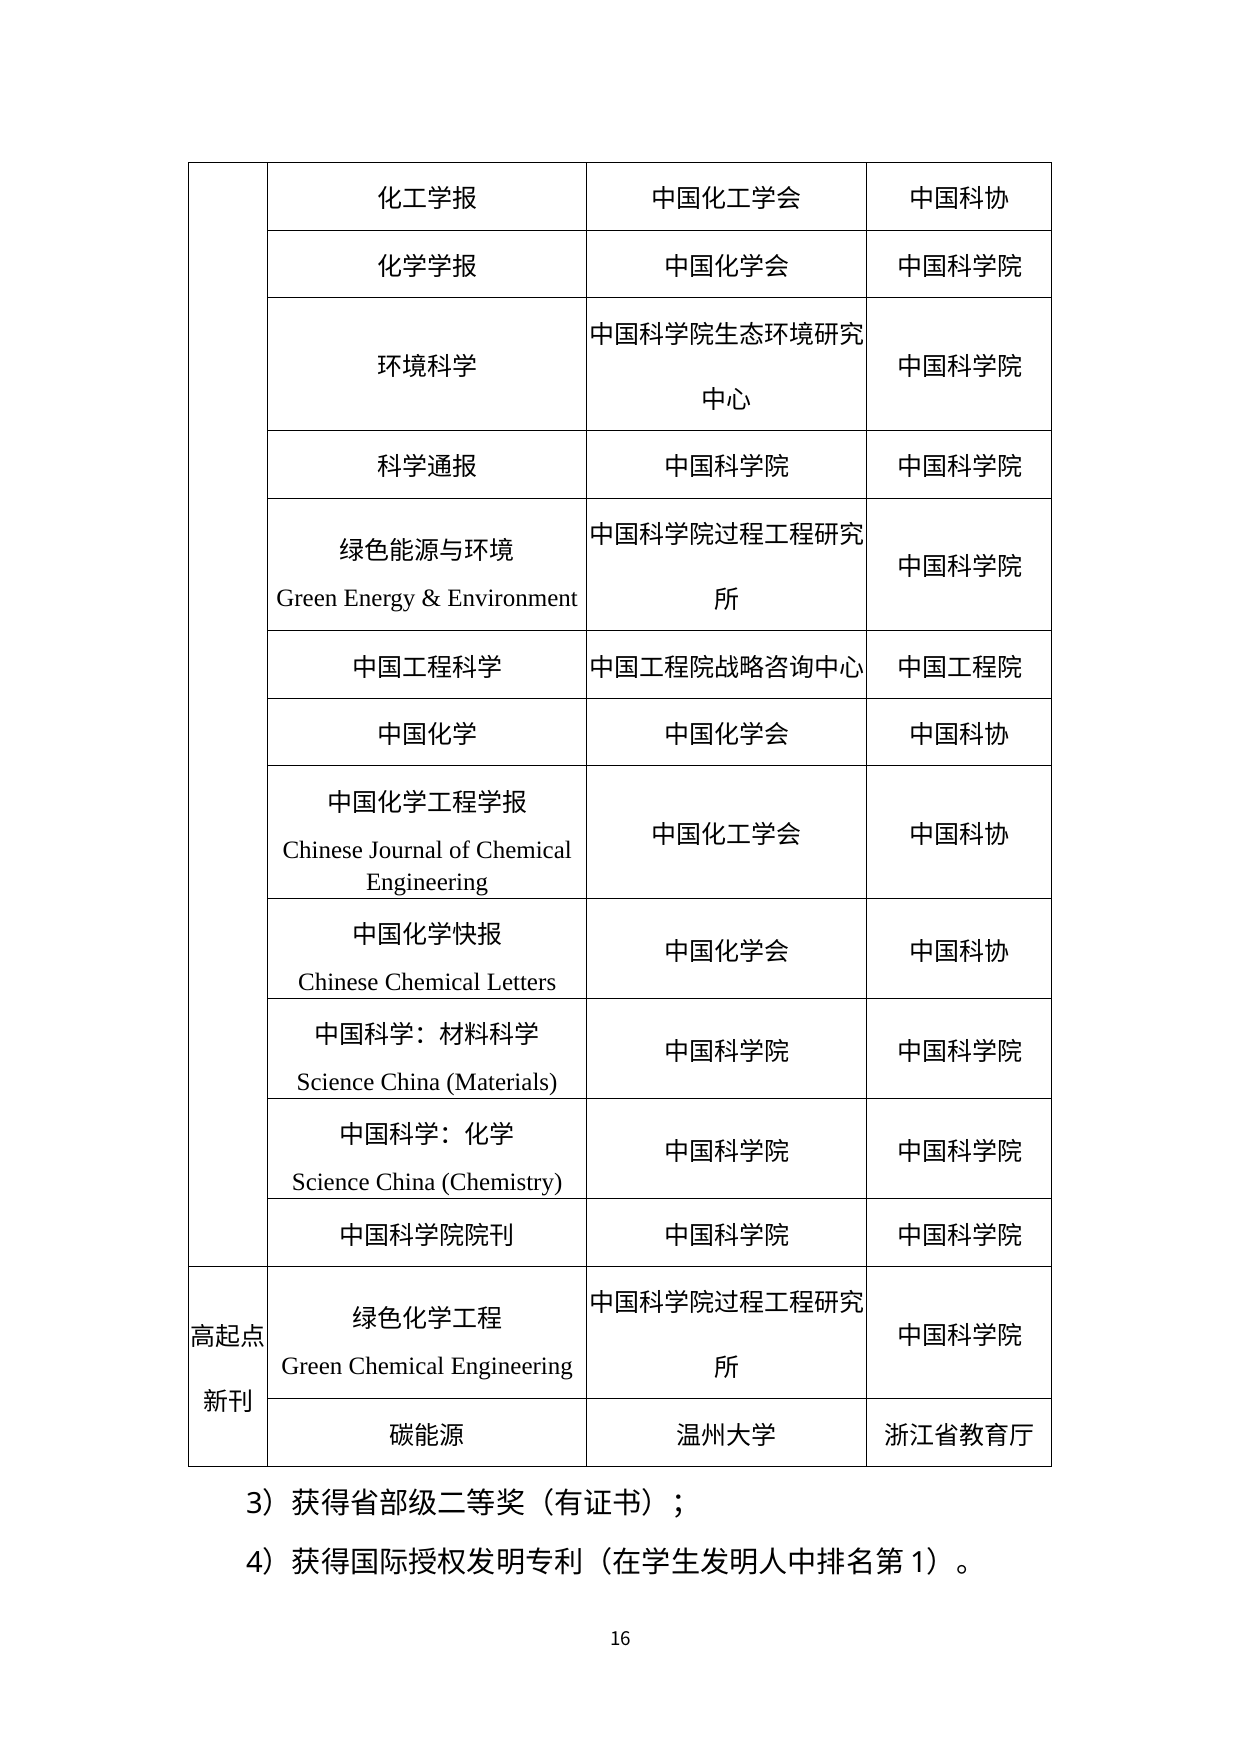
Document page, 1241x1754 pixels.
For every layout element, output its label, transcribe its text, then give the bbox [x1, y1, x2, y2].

table_cell 中国科学院 [867, 1199, 1051, 1266]
table_cell 科学通报 [268, 431, 586, 497]
table_cell 中国科学：化学 Science China (Chemistry) [268, 1099, 586, 1198]
table_cell 中国科学院生态环境研究中心 [587, 298, 866, 430]
table_cell 中国科协 [867, 766, 1051, 898]
table_cell 中国科学院 [867, 231, 1051, 297]
table_cell 化学学报 [268, 231, 586, 297]
text 3）获得省部级二等奖（有证书）； [187, 1467, 1053, 1525]
table_cell 中国化工学会 [587, 766, 866, 898]
table_cell 环境科学 [268, 298, 586, 430]
table_cell 中国化学 [268, 699, 586, 765]
table_cell 中国化学快报 Chinese Chemical Letters [268, 899, 586, 998]
table_cell 绿色能源与环境 Green Energy & Environment [268, 499, 586, 630]
table_cell 化工学报 [268, 163, 586, 229]
table_cell 中国工程院战略咨询中心 [587, 631, 866, 698]
table_cell 中国科协 [867, 699, 1051, 765]
table_cell 中国科学院 [587, 431, 866, 497]
table_cell 温州大学 [587, 1399, 866, 1466]
table_cell 中国化学会 [587, 231, 866, 297]
table_cell 中国科学：材料科学 Science China (Materials) [268, 999, 586, 1098]
table_cell 中国科学院 [867, 1267, 1051, 1398]
table_cell 中国科学院 [867, 1099, 1051, 1198]
table_cell 中国化学会 [587, 899, 866, 998]
table_cell 高起点新刊 [189, 1267, 267, 1466]
table_cell 中国化学工程学报 Chinese Journal of Chemical Engineering [268, 766, 586, 898]
text 4）获得国际授权发明专利（在学生发明人中排名第1）。 [187, 1525, 1053, 1584]
table_cell 中国科学院 [587, 1099, 866, 1198]
table_cell 中国科学院 [867, 298, 1051, 430]
table_cell 中国工程院 [867, 631, 1051, 698]
table_cell 浙江省教育厅 [867, 1399, 1051, 1466]
table_cell 中国科学院 [867, 499, 1051, 630]
table_cell 中国化学会 [587, 699, 866, 765]
table_cell 中国科协 [867, 899, 1051, 998]
table_cell 中国科学院过程工程研究所 [587, 1267, 866, 1398]
table_cell 中国科学院院刊 [268, 1199, 586, 1266]
table_cell 中国科学院 [867, 431, 1051, 497]
table_cell 中国科学院过程工程研究所 [587, 499, 866, 630]
table_cell 中国科学院 [587, 1199, 866, 1266]
table_cell 中国科学院 [587, 999, 866, 1098]
table_cell 碳能源 [268, 1399, 586, 1466]
table_cell 中国工程科学 [268, 631, 586, 698]
table_cell 中国科学院 [867, 999, 1051, 1098]
table_cell 中国化工学会 [587, 163, 866, 229]
table_cell 中国科协 [867, 163, 1051, 229]
table_cell 绿色化学工程 Green Chemical Engineering [268, 1267, 586, 1398]
